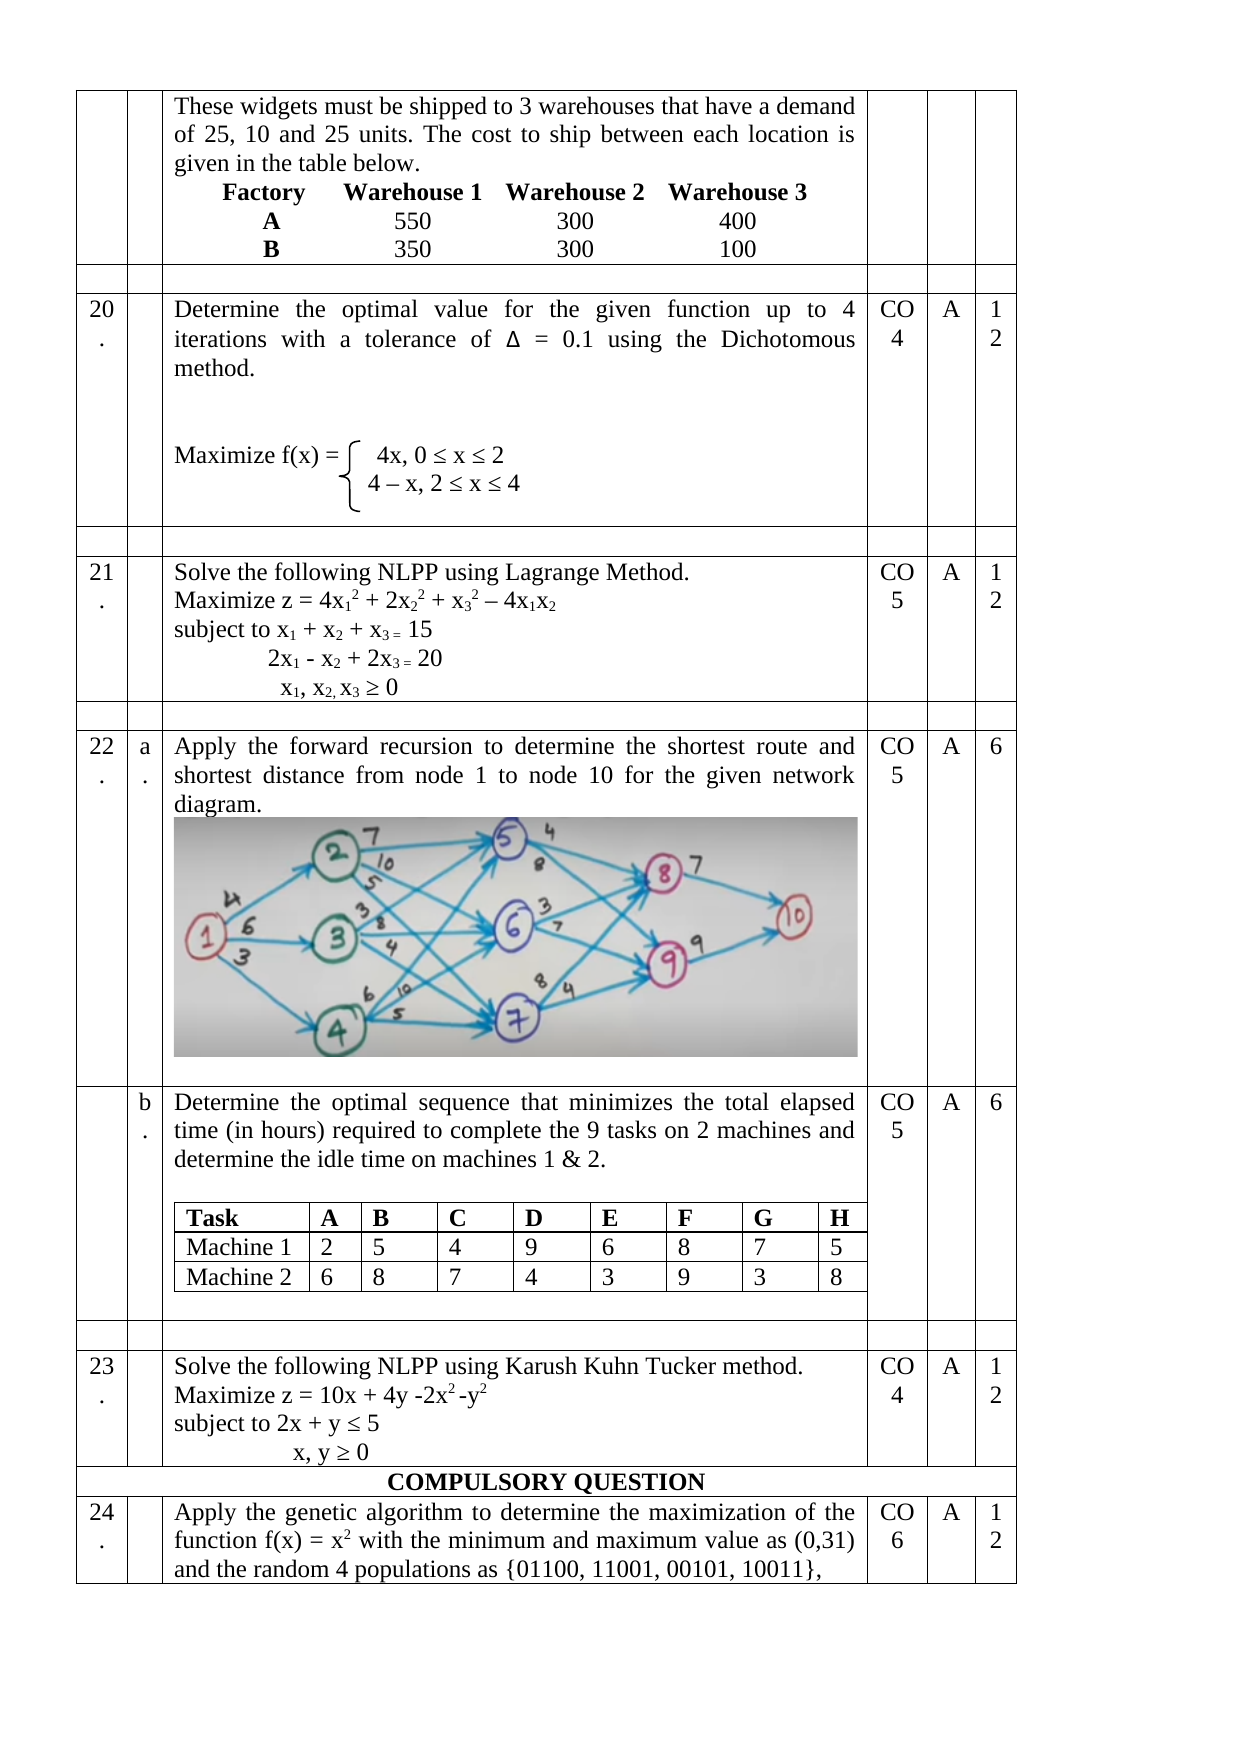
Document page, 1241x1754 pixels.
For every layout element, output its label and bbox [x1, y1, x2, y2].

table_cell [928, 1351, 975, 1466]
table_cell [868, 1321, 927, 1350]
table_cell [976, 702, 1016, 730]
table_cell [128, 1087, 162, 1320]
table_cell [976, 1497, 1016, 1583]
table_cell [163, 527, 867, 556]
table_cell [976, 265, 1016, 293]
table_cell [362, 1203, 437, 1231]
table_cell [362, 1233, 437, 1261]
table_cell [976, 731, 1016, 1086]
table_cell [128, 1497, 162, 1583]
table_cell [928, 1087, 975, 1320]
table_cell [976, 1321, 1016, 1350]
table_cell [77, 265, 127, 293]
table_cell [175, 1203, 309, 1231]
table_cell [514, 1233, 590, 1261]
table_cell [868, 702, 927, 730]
picture [173, 817, 858, 1057]
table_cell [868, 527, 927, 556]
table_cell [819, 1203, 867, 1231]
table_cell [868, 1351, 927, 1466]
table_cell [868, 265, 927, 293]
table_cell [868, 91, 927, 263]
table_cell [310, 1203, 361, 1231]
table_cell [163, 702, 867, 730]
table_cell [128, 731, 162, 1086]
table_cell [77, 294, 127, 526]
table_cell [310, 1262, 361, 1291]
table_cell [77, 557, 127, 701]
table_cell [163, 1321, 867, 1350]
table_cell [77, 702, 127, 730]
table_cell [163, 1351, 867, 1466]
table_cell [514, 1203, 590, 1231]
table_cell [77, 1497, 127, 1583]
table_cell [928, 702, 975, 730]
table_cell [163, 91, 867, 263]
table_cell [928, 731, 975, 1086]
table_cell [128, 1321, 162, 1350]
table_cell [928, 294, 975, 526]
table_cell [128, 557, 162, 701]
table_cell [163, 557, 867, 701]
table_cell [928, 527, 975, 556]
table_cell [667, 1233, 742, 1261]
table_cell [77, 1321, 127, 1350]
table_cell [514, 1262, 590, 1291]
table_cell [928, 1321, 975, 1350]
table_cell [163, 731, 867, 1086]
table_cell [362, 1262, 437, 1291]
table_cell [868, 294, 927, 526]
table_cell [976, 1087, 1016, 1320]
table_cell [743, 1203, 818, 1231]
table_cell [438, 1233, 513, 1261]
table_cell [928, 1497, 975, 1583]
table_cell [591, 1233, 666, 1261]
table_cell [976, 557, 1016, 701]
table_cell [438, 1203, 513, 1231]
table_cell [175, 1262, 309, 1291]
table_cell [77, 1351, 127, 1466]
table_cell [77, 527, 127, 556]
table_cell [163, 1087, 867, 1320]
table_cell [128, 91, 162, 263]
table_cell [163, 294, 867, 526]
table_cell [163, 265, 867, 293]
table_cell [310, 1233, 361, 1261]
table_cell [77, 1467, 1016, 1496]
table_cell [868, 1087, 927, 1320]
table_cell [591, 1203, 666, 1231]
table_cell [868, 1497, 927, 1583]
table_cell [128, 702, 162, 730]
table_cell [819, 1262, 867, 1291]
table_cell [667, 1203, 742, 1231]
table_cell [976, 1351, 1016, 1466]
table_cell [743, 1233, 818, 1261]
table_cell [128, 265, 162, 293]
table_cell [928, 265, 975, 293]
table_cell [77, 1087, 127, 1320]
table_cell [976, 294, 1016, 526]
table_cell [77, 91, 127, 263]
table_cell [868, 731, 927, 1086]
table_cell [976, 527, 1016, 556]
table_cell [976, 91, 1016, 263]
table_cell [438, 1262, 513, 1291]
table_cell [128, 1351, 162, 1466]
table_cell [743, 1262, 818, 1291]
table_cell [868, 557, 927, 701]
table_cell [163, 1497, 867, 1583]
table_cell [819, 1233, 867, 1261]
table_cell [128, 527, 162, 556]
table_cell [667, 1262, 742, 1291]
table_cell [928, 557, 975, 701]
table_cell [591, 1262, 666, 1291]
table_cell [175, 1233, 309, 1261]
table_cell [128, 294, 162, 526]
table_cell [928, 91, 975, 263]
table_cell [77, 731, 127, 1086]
